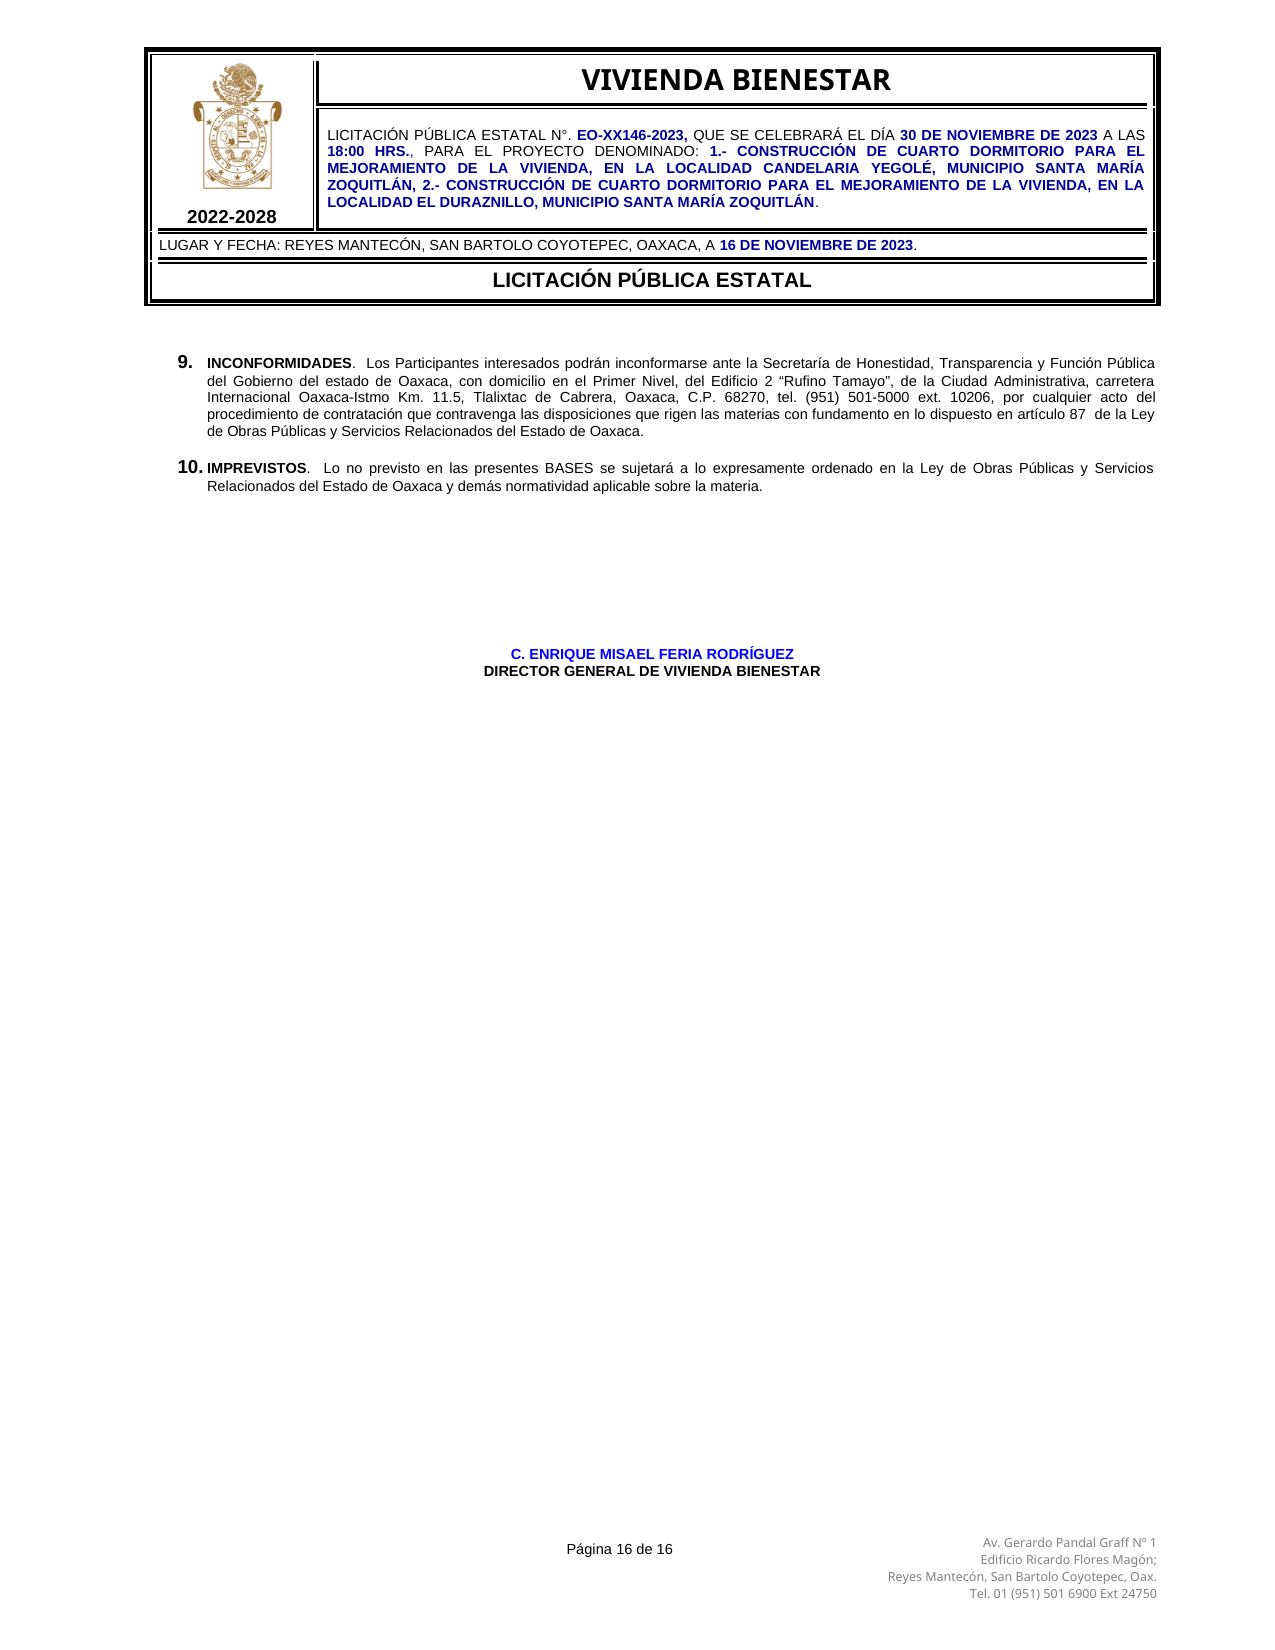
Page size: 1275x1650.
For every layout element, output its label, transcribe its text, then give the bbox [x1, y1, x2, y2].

picture [187, 59, 285, 188]
list IMPREVISTOS. Lo no previsto en las presentes BASES se sujetará a lo expresamente ordenado en la Ley de Obras Públicas y Servicios Relacionados del Estado de Oaxaca y demás normatividad aplicable sobre la materia. [177, 456, 1157, 494]
list INCONFORMIDADES. Los Participantes interesados podrán inconformarse ante la Secretaría de Honestidad, Transparencia y Función Pública del Gobierno del estado de Oaxaca, con domicilio en el Primer Nivel, del Edificio 2 “Rufino Tamayo”, de la Ciudad Administrativa, carretera Internacional Oaxaca-Istmo Km. 11.5, Tlalixtac de Cabrera, Oaxaca, C.P. 68270, tel. (951) 501-5000 ext. 10206, por cualquier acto del procedimiento de contratación que contravenga las disposiciones que rigen las materias con fundamento en lo dispuesto en artículo 87 de la Ley de Obras Públicas y Servicios Relacionados del Estado de Oaxaca. [177, 351, 1157, 439]
text DIRECTOR GENERAL DE VIVIENDA BIENESTAR [148, 662, 1157, 679]
text C. ENRIQUE MISAEL FERIA RODRÍGUEZ [148, 646, 1157, 662]
